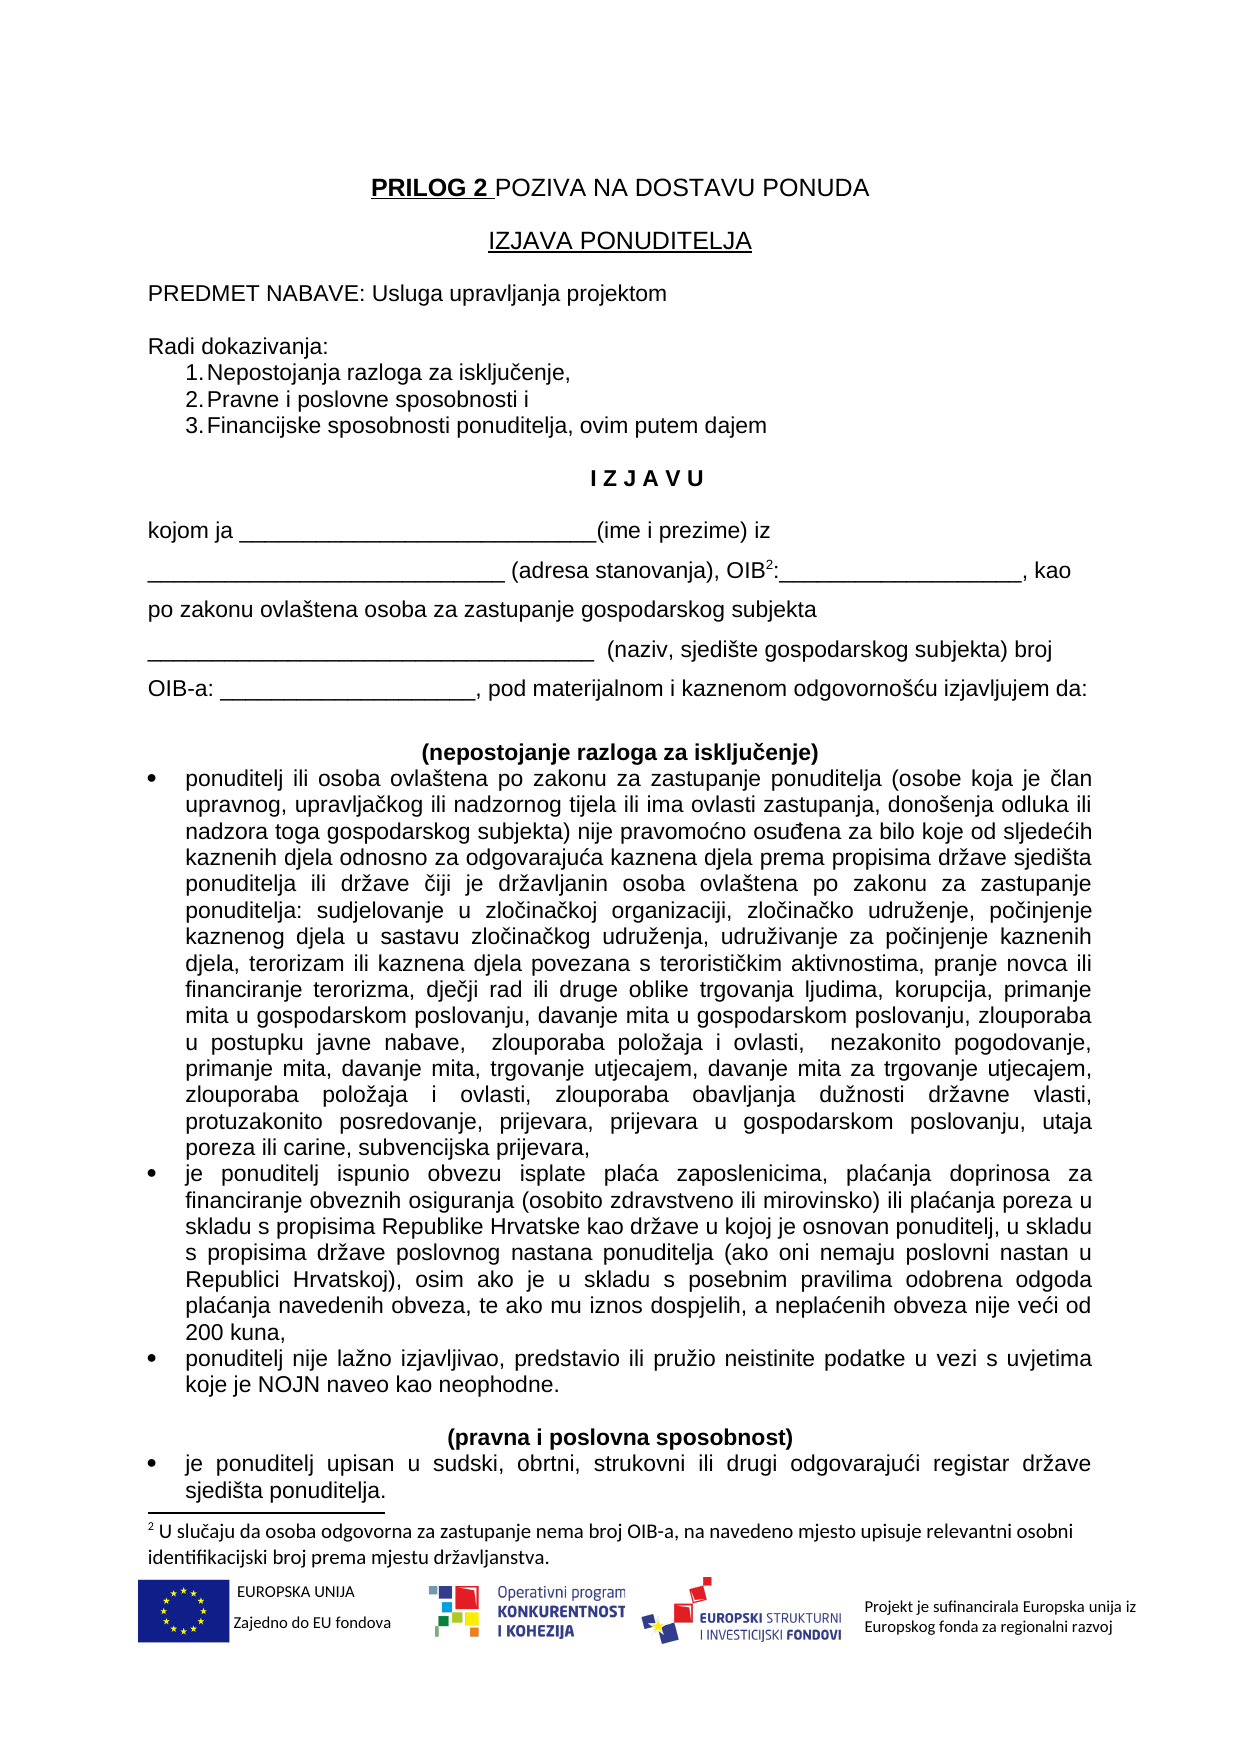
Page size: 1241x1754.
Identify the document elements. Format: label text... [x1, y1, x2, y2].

text (pravna i poslovna sposobnost) [148, 1424, 1093, 1450]
list ponuditelj nije lažno izjavljivao, predstavio ili pružio neistinite podatke u vezi s uvjetima koje je NOJN naveo kao neophodne. [148, 1345, 1093, 1397]
list je ponuditelj ispunio obvezu isplate plaća zaposlenicima, plaćanja doprinosa za financiranje obveznih osiguranja (osobito zdravstveno ili mirovinsko) ili plaćanja poreza u skladu s propisima Republike Hrvatske kao države u kojoj je osnovan ponuditelj, u skladu s propisima države poslovnog nastana ponuditelja (ako oni nemaju poslovni nastan u Republici Hrvatskoj), osim ako je u skladu s posebnim pravilima odobrena odgoda plaćanja navedenih obveza, te ako mu iznos dospjelih, a neplaćenih obveza nije veći od 200 kuna, [148, 1160, 1093, 1345]
text PREDMET NABAVE: Usluga upravljanja projektom [148, 280, 1093, 306]
text Radi dokazivanja: [148, 333, 1093, 359]
text kojom ja ____________________________(ime i prezime) iz ____________________________ (adresa stanovanja), OIB:___________________, kao po zakonu ovlaštena osoba za zastupanje gospodarskog subjekta ___________________________________ (naziv, sjedište gospodarskog subjekta) broj OIB-a: ____________________, pod materijalnom i kaznenom odgovornošću izjavljujem da: [148, 517, 1093, 702]
list Nepostojanja razloga za isključenje, [185, 359, 1093, 386]
list Pravne i poslovne sposobnosti i [185, 386, 1093, 412]
list IZJAVA PONUDITELJA [148, 226, 1093, 255]
picture [641, 1577, 841, 1644]
list je ponuditelj upisan u sudski, obrtni, strukovni ili drugi odgovarajući registar države sjedišta ponuditelja. [148, 1450, 1093, 1503]
picture [428, 1586, 625, 1639]
text I Z J A V U [148, 464, 1093, 491]
text PRILOG 2 POZIVA NA DOSTAVU PONUDA [148, 173, 1093, 201]
list Financijske sposobnosti ponuditelja, ovim putem dajem [185, 412, 1093, 438]
list ponuditelj ili osoba ovlaštena po zakonu za zastupanje ponuditelja (osobe koja je član upravnog, upravljačkog ili nadzornog tijela ili ima ovlasti zastupanja, donošenja odluka ili nadzora toga gospodarskog subjekta) nije pravomoćno osuđena za bilo koje od sljedećih kaznenih djela odnosno za odgovarajuća kaznena djela prema propisima države sjedišta ponuditelja ili države čiji je državljanin osoba ovlaštena po zakonu za zastupanje ponuditelja: sudjelovanje u zločinačkoj organizaciji, zločinačko udruženje, počinjenje kaznenog djela u sastavu zločinačkog udruženja, udruživanje za počinjenje kaznenih djela, terorizam ili kaznena djela povezana s terorističkim aktivnostima, pranje novca ili financiranje terorizma, dječji rad ili druge oblike trgovanja ljudima, korupcija, primanje mita u gospodarskom poslovanju, davanje mita u gospodarskom poslovanju, zlouporaba u postupku javne nabave, zlouporaba položaja i ovlasti, nezakonito pogodovanje, primanje mita, davanje mita, trgovanje utjecajem, davanje mita za trgovanje utjecajem, zlouporaba položaja i ovlasti, zlouporaba obavljanja dužnosti državne vlasti, protuzakonito posredovanje, prijevara, prijevara u gospodarskom poslovanju, utaja poreza ili carine, subvencijska prijevara, [148, 765, 1093, 1160]
picture [136, 1579, 231, 1644]
text (nepostojanje razloga za isključenje) [148, 739, 1093, 765]
